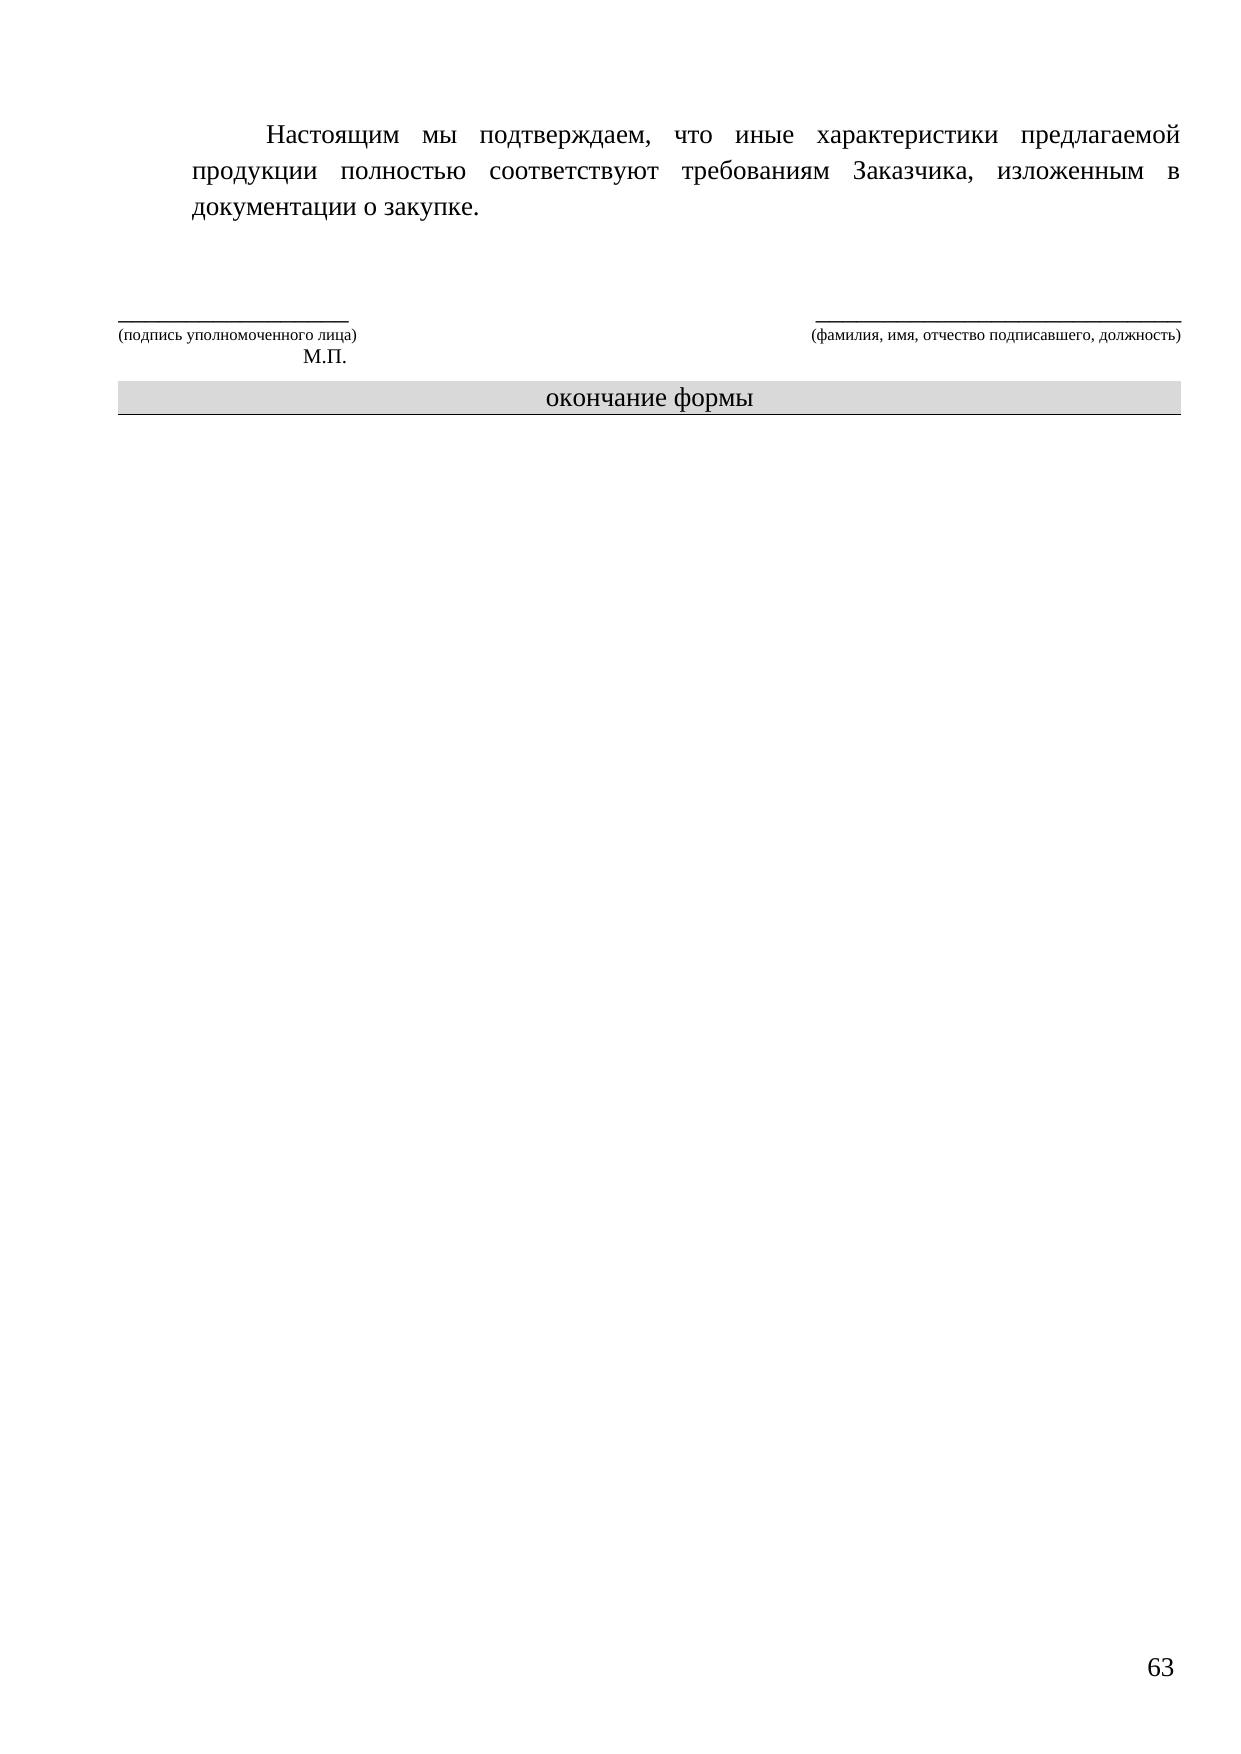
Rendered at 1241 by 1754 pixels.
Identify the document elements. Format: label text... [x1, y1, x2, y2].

text окончание формы [118, 381, 1181, 414]
text М.П. [118, 344, 1181, 368]
text (подпись уполномоченного лица) (фамилия, имя, отчество подписавшего, должность) [118, 325, 1181, 344]
text _________________ ___________________________ [118, 294, 1181, 325]
text Настоящим мы подтверждаем, что иные характеристики предлагаемой продукции полностью соответствуют требованиям Заказчика, изложенным в документации о закупке. [192, 118, 1181, 221]
